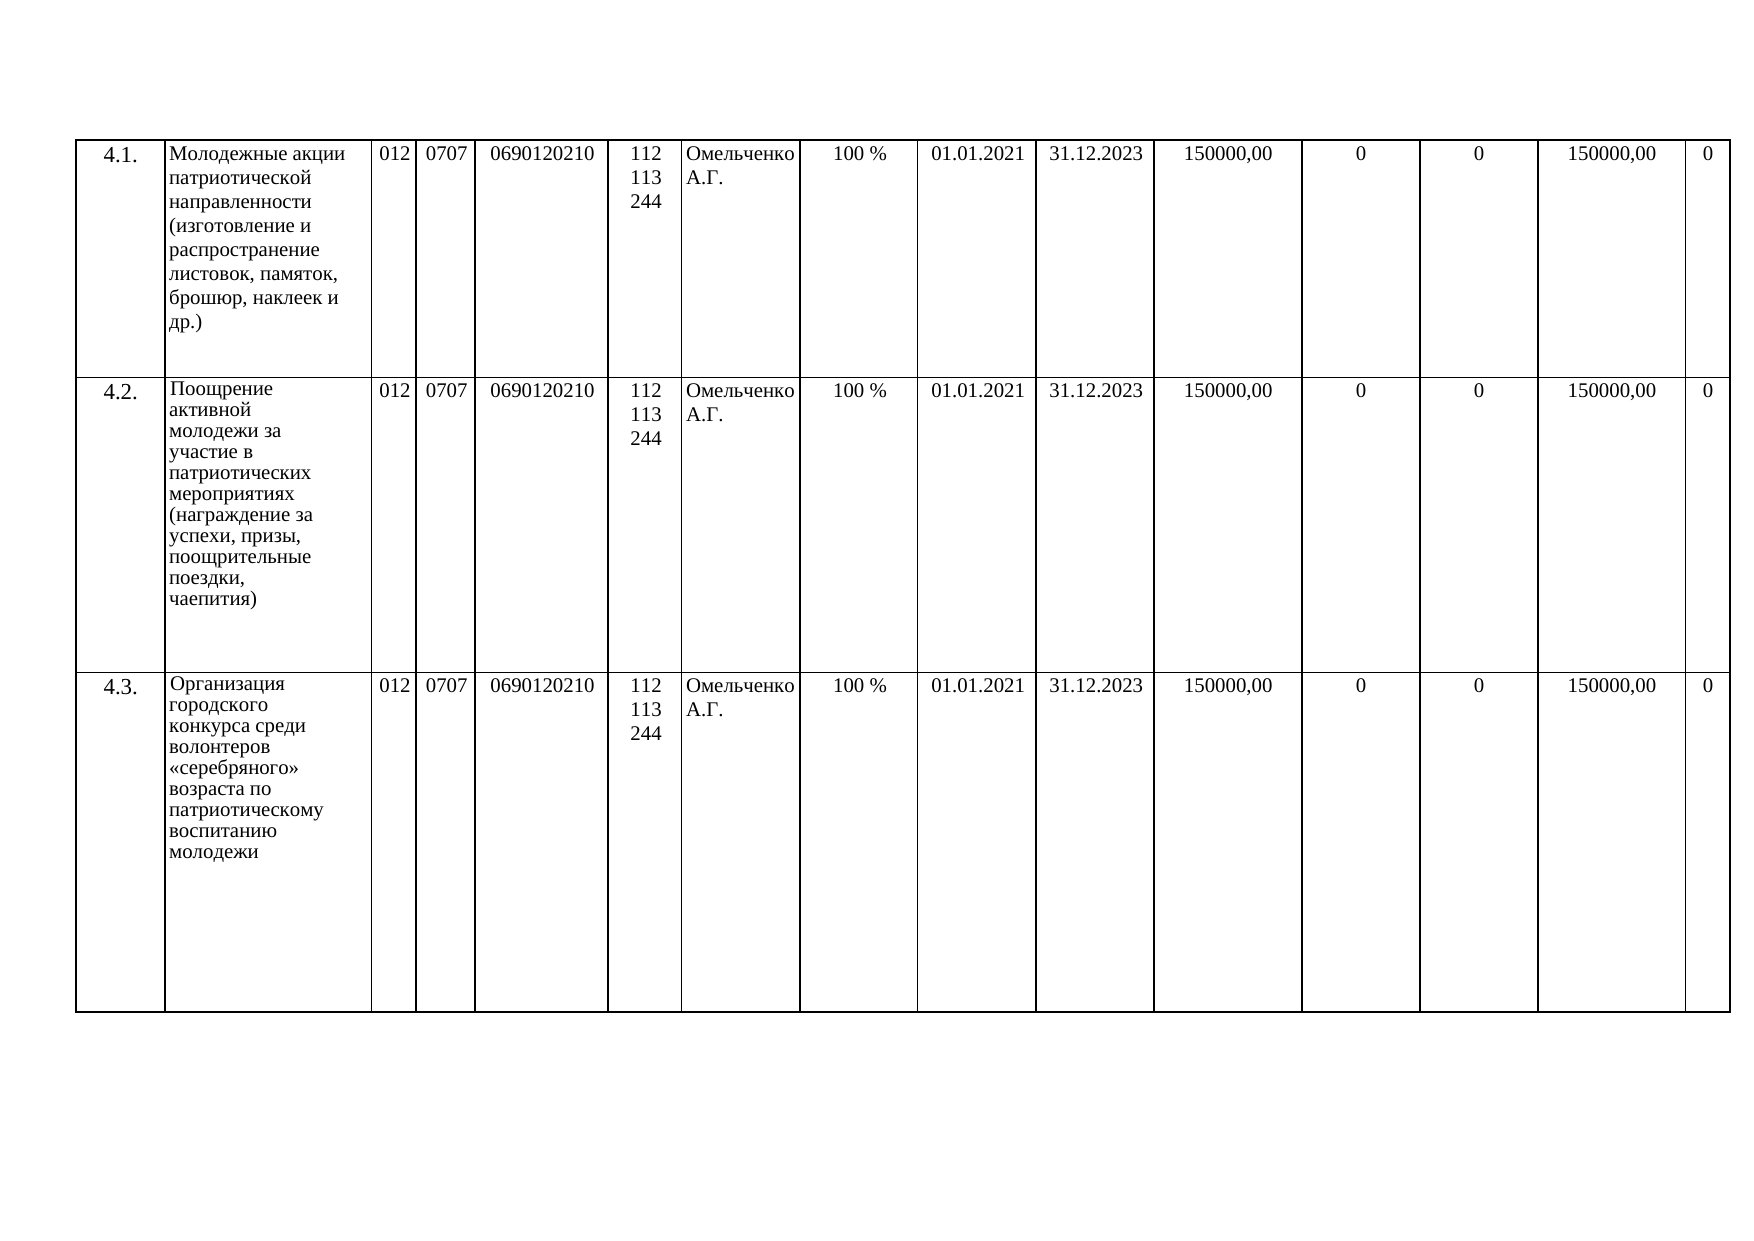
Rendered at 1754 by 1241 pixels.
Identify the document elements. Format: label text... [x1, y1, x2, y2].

table_cell 0707 [417, 141, 474, 377]
table_cell Омельченко А.Г. [682, 141, 799, 377]
table_cell 0 [1686, 378, 1729, 672]
table_cell 0 [1421, 378, 1537, 672]
table_cell 01.01.2021 [918, 673, 1035, 1011]
table_cell 0 [1421, 141, 1537, 377]
table_cell 4.3. [77, 673, 164, 1011]
table_cell 012 [372, 141, 415, 377]
table_cell 31.12.2023 [1037, 378, 1153, 672]
table_cell 0 [1686, 141, 1729, 377]
table_cell 0 [1686, 673, 1729, 1011]
table_cell 4.1. [77, 141, 164, 377]
table_cell 012 [372, 378, 415, 672]
table_cell 112 113 244 [609, 673, 681, 1011]
table_cell Поощрение активной молодежи за участие в патриотических мероприятиях (награждение за успехи, призы, поощрительные поездки, чаепития) [166, 378, 371, 672]
table_cell 0 [1421, 673, 1537, 1011]
table_cell 150000,00 [1539, 141, 1685, 377]
table_cell 0 [1303, 141, 1419, 377]
table_cell Молодежные акции патриотической направленности (изготовление и распространение листовок, памяток, брошюр, наклеек и др.) [166, 141, 371, 377]
table_cell 012 [372, 673, 415, 1011]
table_cell Организация городского конкурса среди волонтеров «серебряного» возраста по патриотическому воспитанию молодежи [166, 673, 371, 1011]
table_cell 0690120210 [476, 378, 607, 672]
table_cell 100 % [801, 673, 917, 1011]
table_cell 31.12.2023 [1037, 673, 1153, 1011]
table_cell Омельченко А.Г. [682, 673, 799, 1011]
table_cell 100 % [801, 378, 917, 672]
table_cell 112 113 244 [609, 378, 681, 672]
table_cell 100 % [801, 141, 917, 377]
table_cell 0 [1303, 673, 1419, 1011]
table_cell 150000,00 [1155, 378, 1301, 672]
table_cell 0690120210 [476, 673, 607, 1011]
table_cell 01.01.2021 [918, 378, 1035, 672]
table_cell 150000,00 [1539, 378, 1685, 672]
table_cell 150000,00 [1155, 141, 1301, 377]
table_cell 112 113 244 [609, 141, 681, 377]
table_cell 0690120210 [476, 141, 607, 377]
table_cell 31.12.2023 [1037, 141, 1153, 377]
table_cell 150000,00 [1155, 673, 1301, 1011]
table_cell 0 [1303, 378, 1419, 672]
table_cell 0707 [417, 673, 474, 1011]
table_cell 01.01.2021 [918, 141, 1035, 377]
table_cell 4.2. [77, 378, 164, 672]
table_cell Омельченко А.Г. [682, 378, 799, 672]
table_cell 150000,00 [1539, 673, 1685, 1011]
table_cell 0707 [417, 378, 474, 672]
